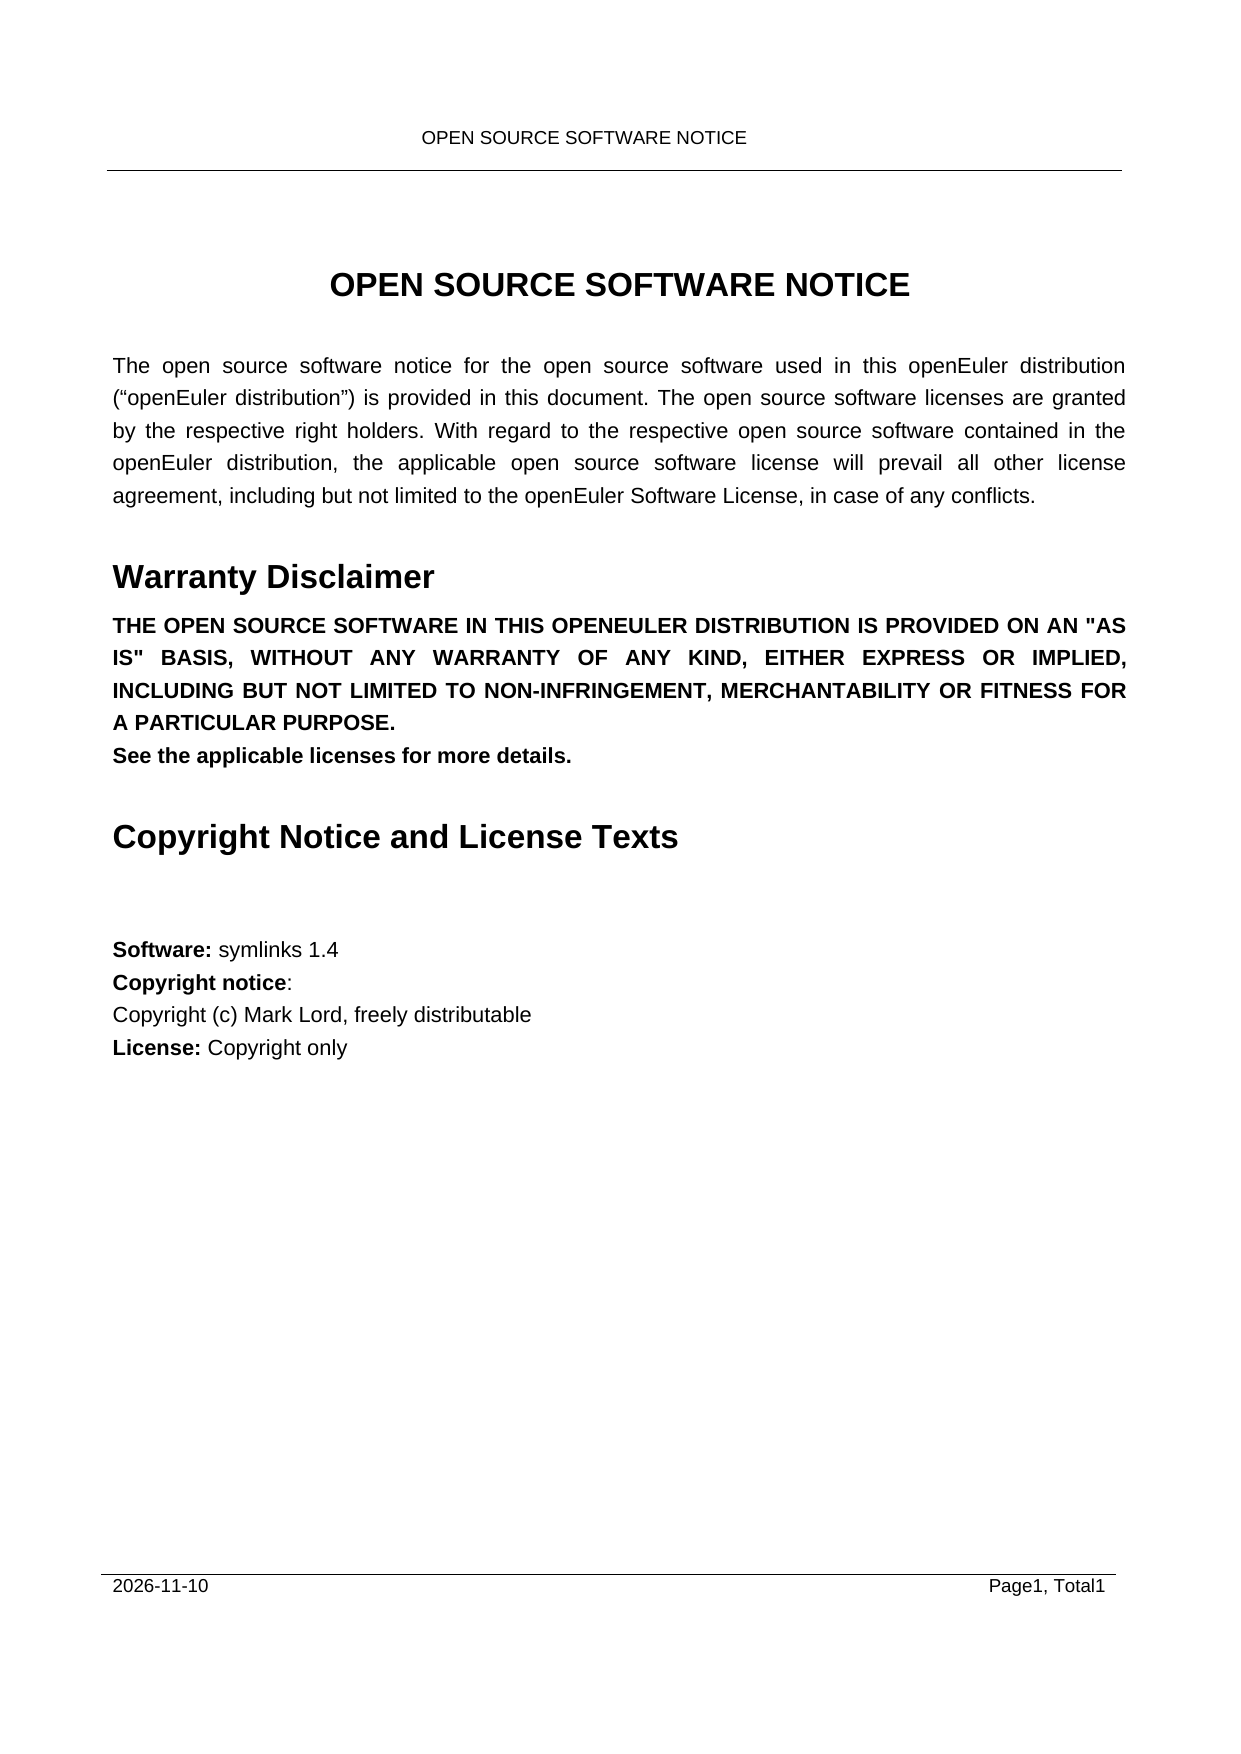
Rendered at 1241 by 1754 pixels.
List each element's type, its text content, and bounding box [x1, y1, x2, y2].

text The open source software notice for the open source software used in this openEuler distribution (“openEuler distribution”) is provided in this document. The open source software licenses are granted by the respective right holders. With regard to the respective open source software contained in the openEuler distribution, the applicable open source software license will prevail all other license agreement, including but not limited to the openEuler Software License, in case of any conflicts. [112, 349, 1128, 511]
text OPEN SOURCE SOFTWARE NOTICE [112, 251, 1128, 316]
text Copyright (c) Mark Lord, freely distributable [112, 998, 1128, 1031]
text Warranty Disclaimer [112, 544, 1128, 609]
text THE OPEN SOURCE SOFTWARE IN THIS OPENEULER DISTRIBUTION IS PROVIDED ON AN "AS IS" BASIS, WITHOUT ANY WARRANTY OF ANY KIND, EITHER EXPRESS OR IMPLIED, INCLUDING BUT NOT LIMITED TO NON-INFRINGEMENT, MERCHANTABILITY OR FITNESS FOR A PARTICULAR PURPOSE. See the applicable licenses for more details. [112, 609, 1128, 771]
text License: Copyright only [112, 1031, 1128, 1128]
text Software: symlinks 1.4 [112, 933, 1128, 966]
text Copyright Notice and License Texts [112, 804, 1128, 869]
text Copyright notice: [112, 966, 1128, 998]
